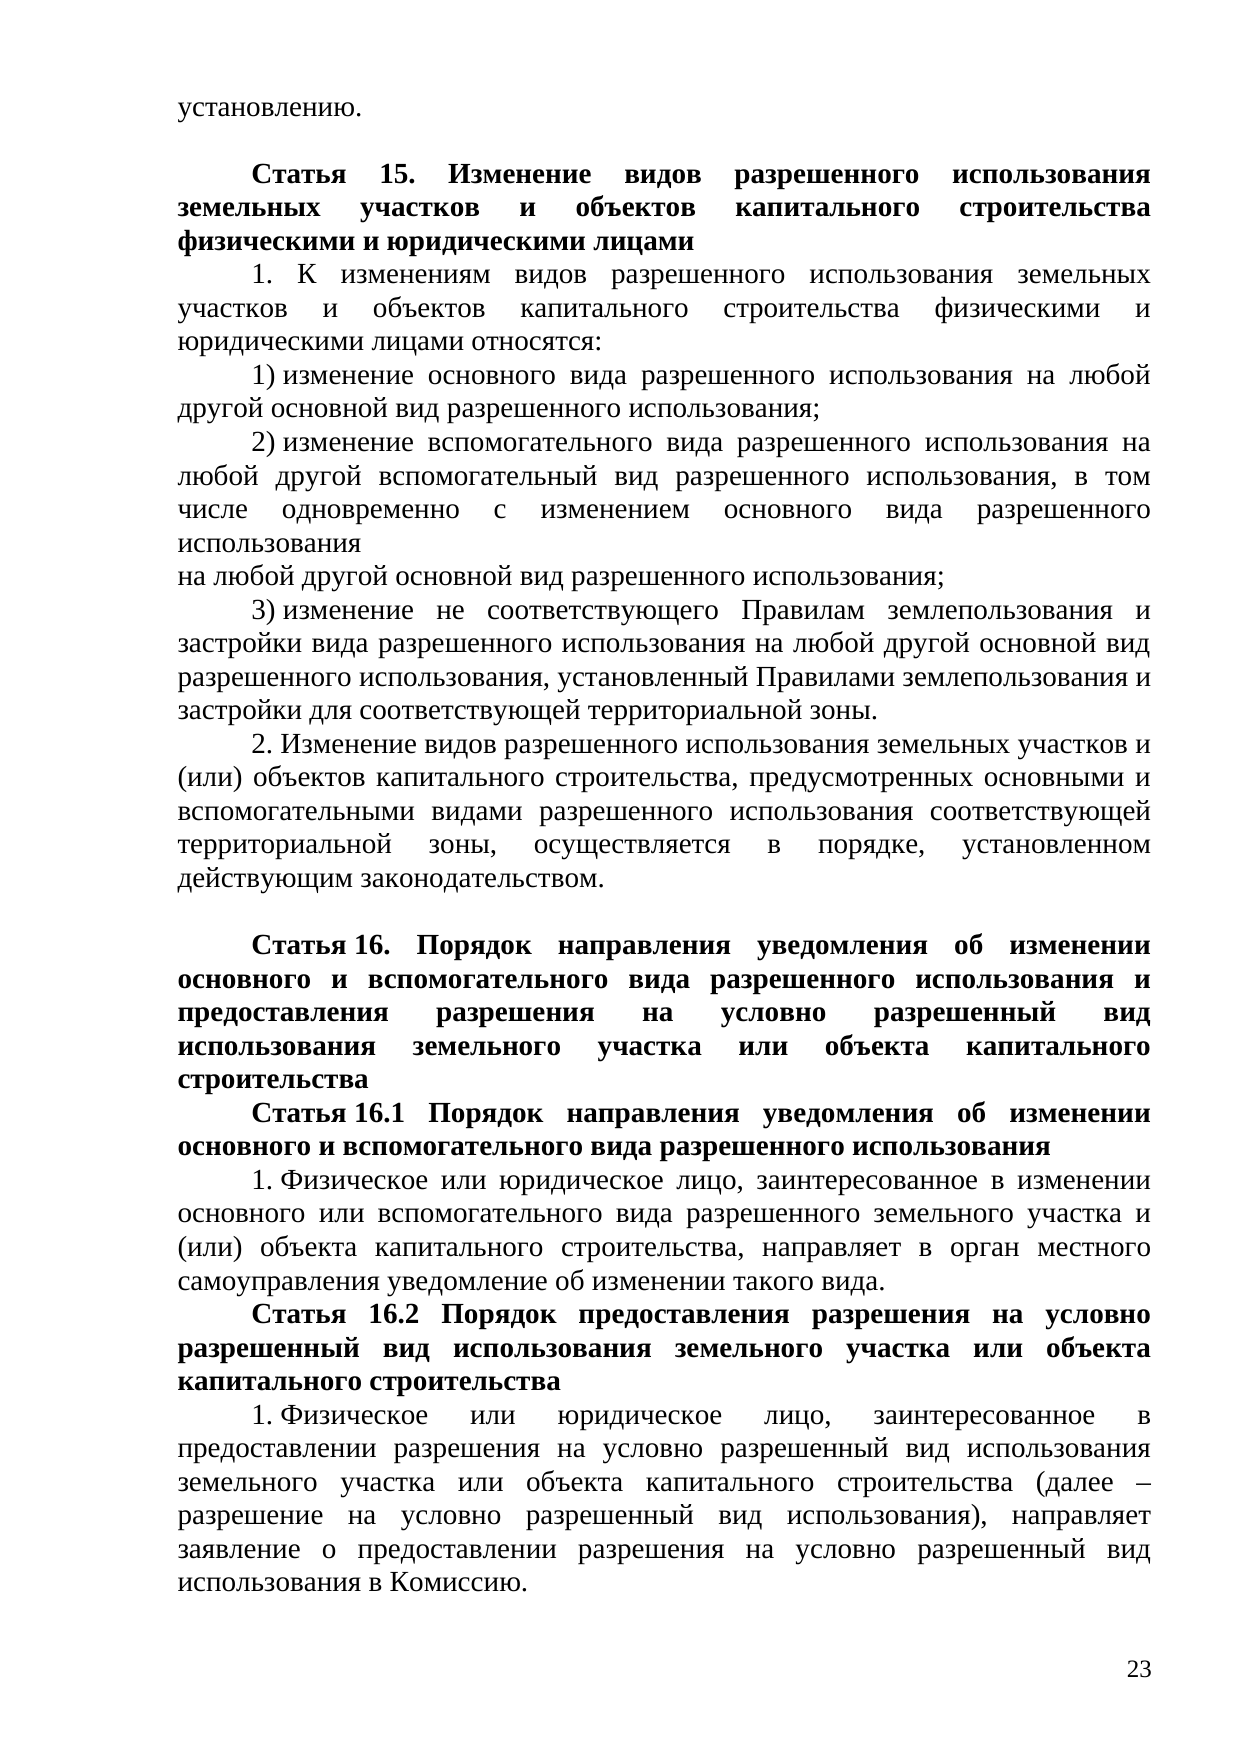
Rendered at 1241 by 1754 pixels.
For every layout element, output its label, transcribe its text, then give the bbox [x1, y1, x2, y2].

text 1) изменение основного вида разрешенного использования на любой другой основной вид разрешенного использования; [177, 357, 1152, 424]
subtitle Статья 16.1 Порядок направления уведомления об изменении основного и вспомогательного вида разрешенного использования [177, 1095, 1152, 1162]
text 1. К изменениям видов разрешенного использования земельных участков и объектов капитального строительства физическими и юридическими лицами относятся: [177, 256, 1152, 357]
text 2) изменение вспомогательного вида разрешенного использования на любой другой вспомогательный вид разрешенного использования, в том числе одновременно с изменением основного вида разрешенного использования на любой другой основной вид разрешенного использования; [177, 424, 1152, 592]
subtitle Статья 16.2 Порядок предоставления разрешения на условно разрешенный вид использования земельного участка или объекта капитального строительства [177, 1296, 1152, 1397]
subtitle Статья 16. Порядок направления уведомления об изменении основного и вспомогательного вида разрешенного использования и предоставления разрешения на условно разрешенный вид использования земельного участка или объекта капитального строительства [177, 927, 1152, 1095]
subtitle Статья 15. Изменение видов разрешенного использования земельных участков и объектов капитального строительства физическими и юридическими лицами [177, 156, 1152, 256]
text 2. Изменение видов разрешенного использования земельных участков и (или) объектов капитального строительства, предусмотренных основными и вспомогательными видами разрешенного использования соответствующей территориальной зоны, осуществляется в порядке, установленном действующим законодательством. [177, 726, 1152, 894]
text 1. Физическое или юридическое лицо, заинтересованное в предоставлении разрешения на условно разрешенный вид использования земельного участка или объекта капитального строительства (далее – разрешение на условно разрешенный вид использования), направляет заявление о предоставлении разрешения на условно разрешенный вид использования в Комиссию. [177, 1397, 1152, 1598]
text 1. Физическое или юридическое лицо, заинтересованное в изменении основного или вспомогательного вида разрешенного земельного участка и (или) объекта капитального строительства, направляет в орган местного самоуправления уведомление об изменении такого вида. [177, 1162, 1152, 1296]
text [177, 89, 1152, 122]
text 3) изменение не соответствующего Правилам землепользования и застройки вида разрешенного использования на любой другой основной вид разрешенного использования, установленный Правилами землепользования и застройки для соответствующей территориальной зоны. [177, 592, 1152, 726]
